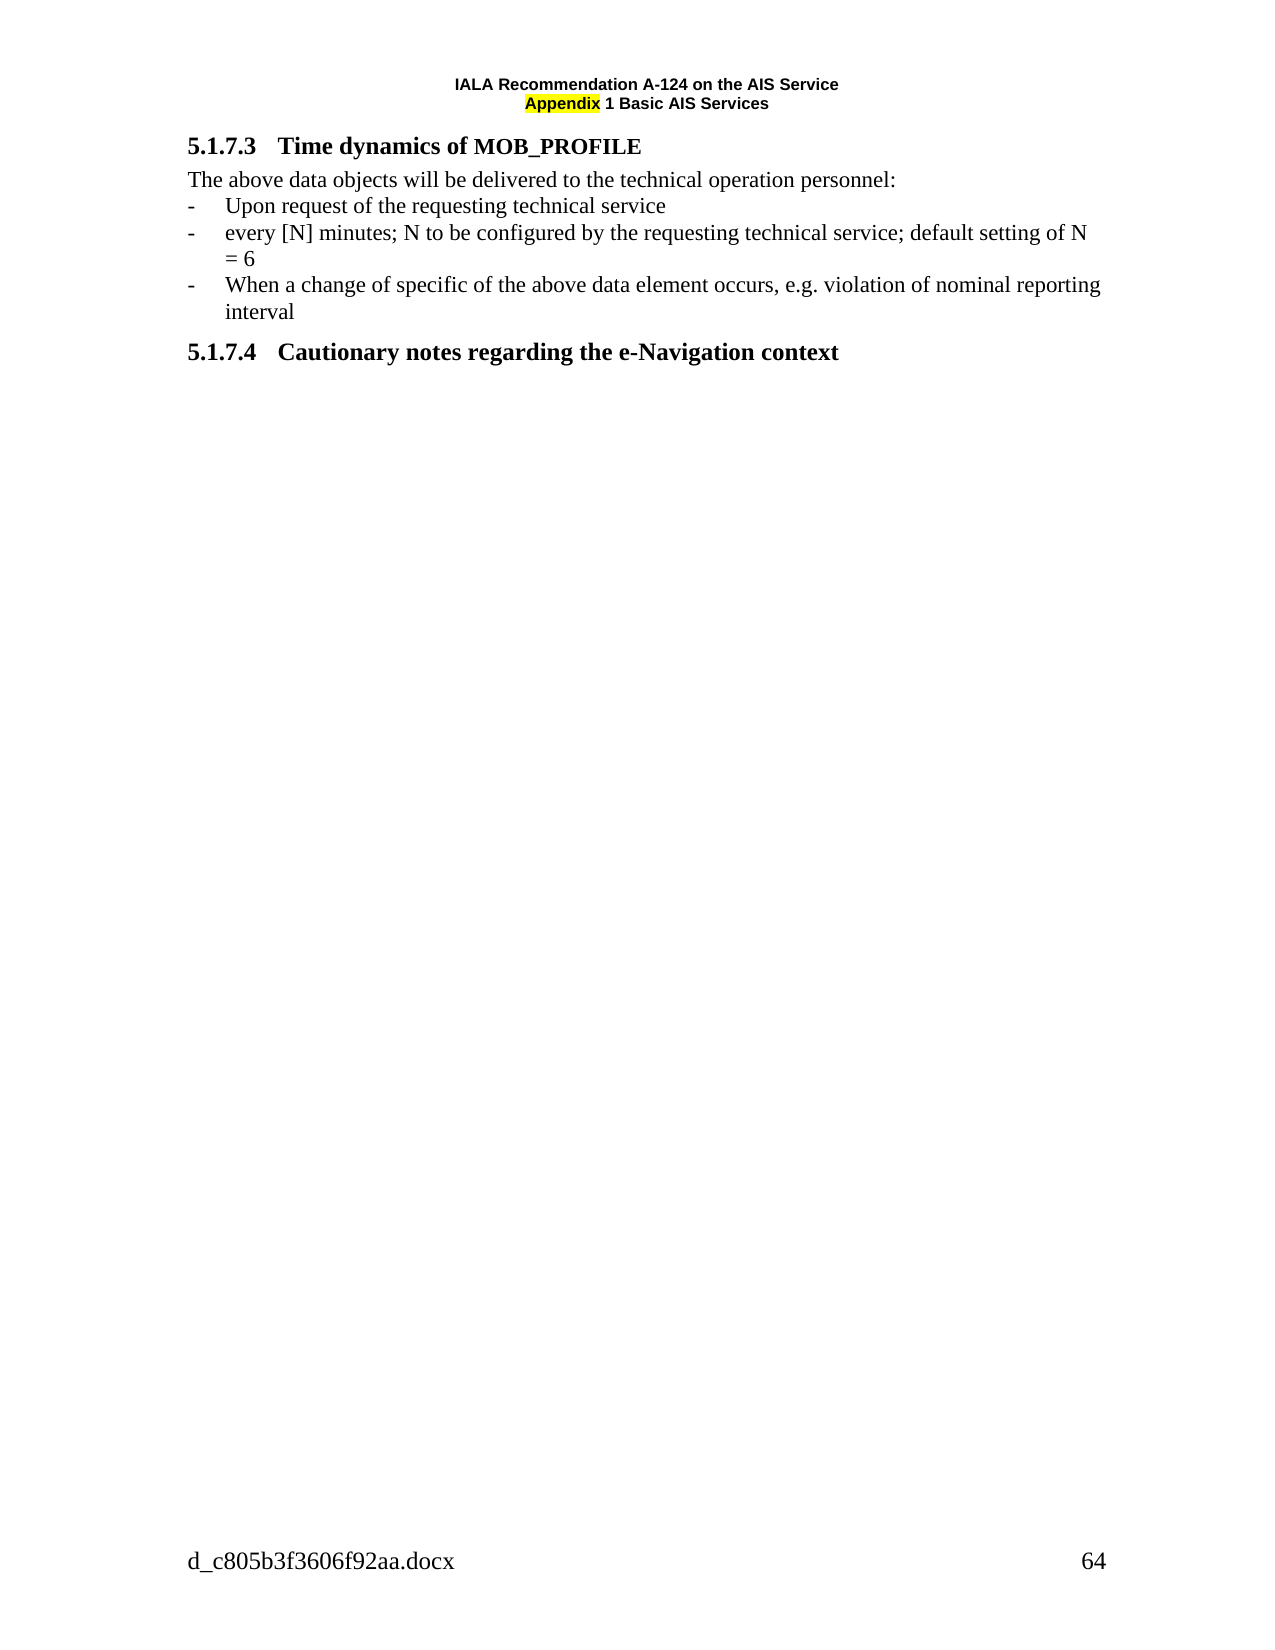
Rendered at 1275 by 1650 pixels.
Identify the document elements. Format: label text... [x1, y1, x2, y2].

list every [N] minutes; N to be configured by the requesting technical service; default setting of N = 6 [187, 219, 1106, 271]
subtitle Cautionary notes regarding the e-Navigation context [187, 337, 1106, 365]
list When a change of specific of the above data element occurs, e.g. violation of nominal reporting interval [187, 271, 1106, 324]
text The above data objects will be delivered to the technical operation personnel: [187, 166, 1106, 192]
subtitle Time dynamics of MOB_PROFILE [187, 131, 1106, 160]
list Upon request of the requesting technical service [187, 192, 1106, 219]
